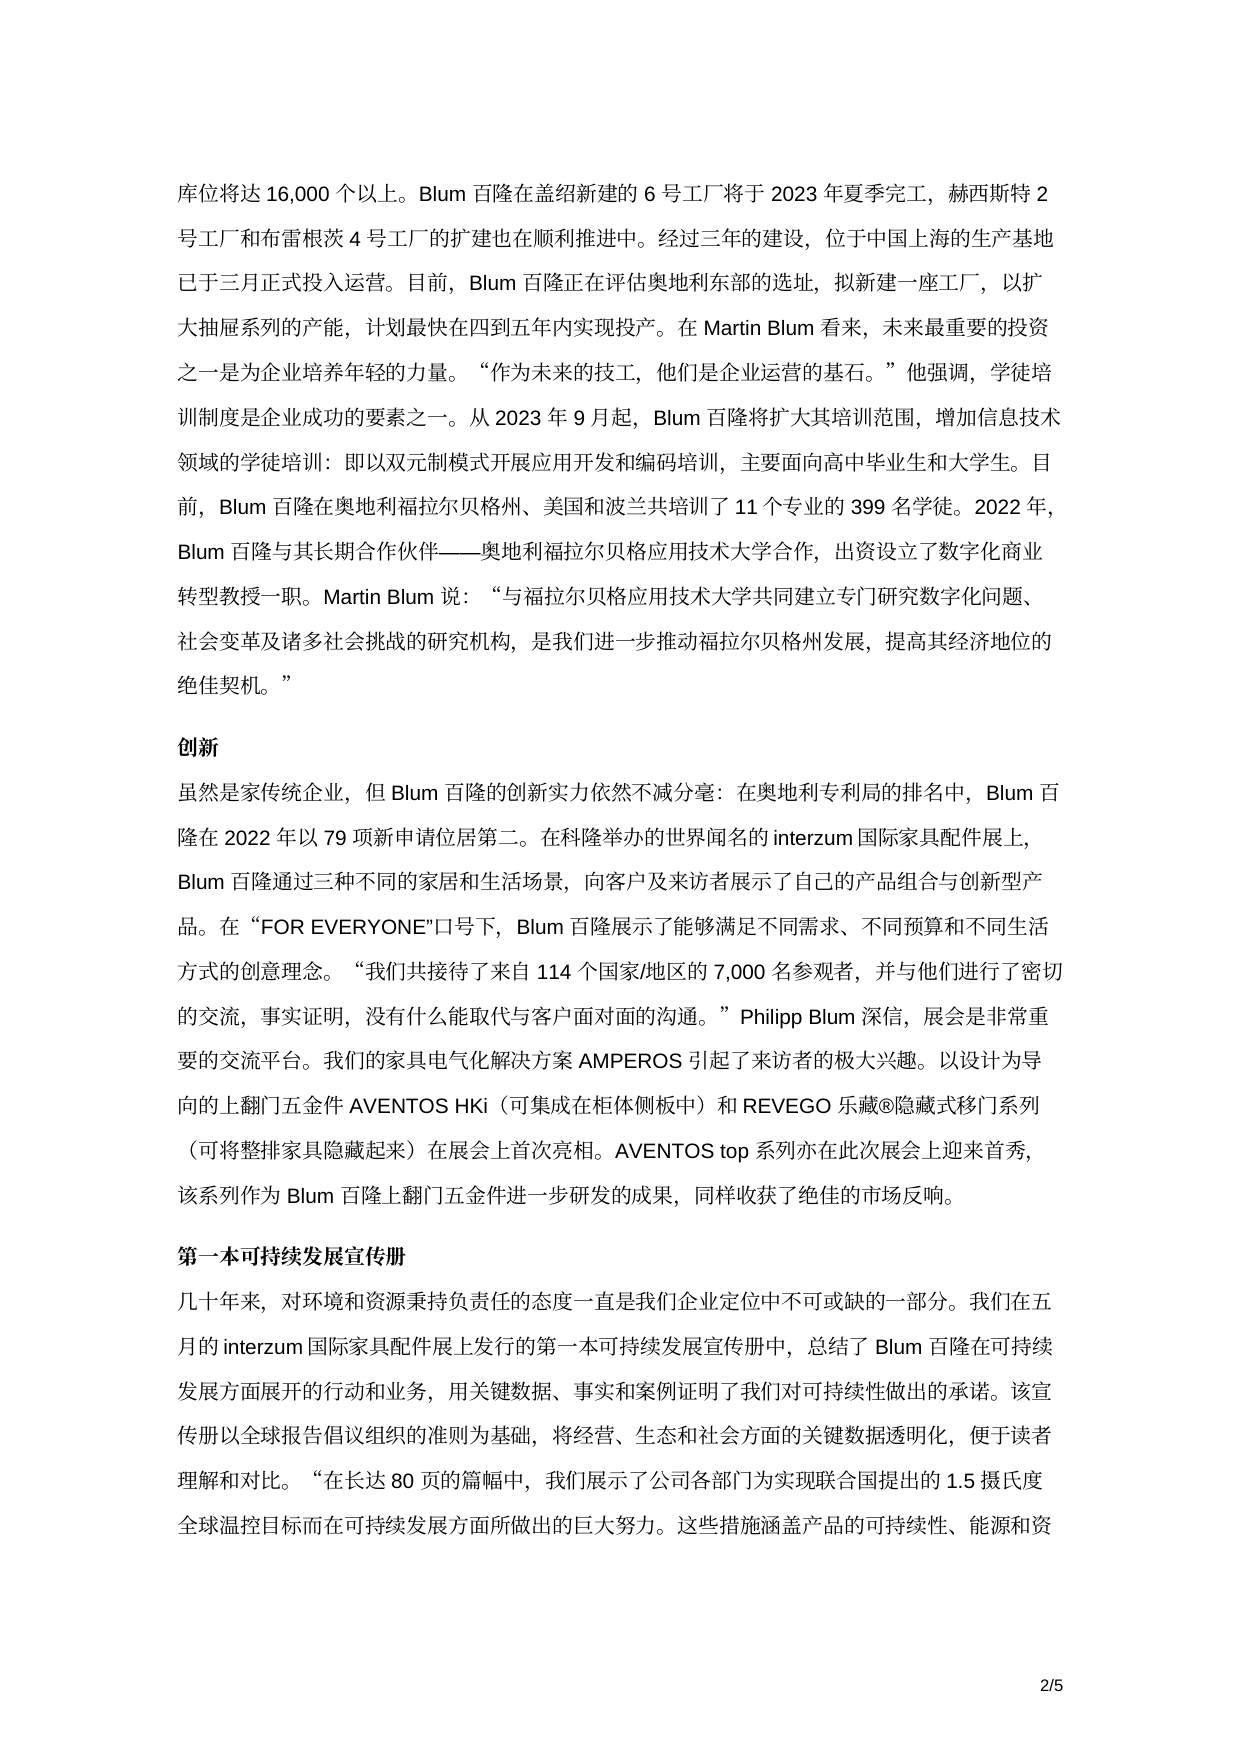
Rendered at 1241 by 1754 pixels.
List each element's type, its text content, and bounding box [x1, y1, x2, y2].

text 创新 虽然是家传统企业，但 Blum 百隆的创新实力依然不减分毫：在奥地利专利局的排名中，Blum 百隆在 2022 年以 79 项新申请位居第二。在科隆举办的世界闻名的interzum国际家具配件展上，Blum 百隆通过三种不同的家居和生活场景，向客户及来访者展示了自己的产品组合与创新型产品。在“FOR EVERYONE”口号下，Blum 百隆展示了能够满足不同需求、不同预算和不同生活方式的创意理念。“我们共接待了来自 114 个国家/地区的 7,000 名参观者，并与他们进行了密切的交流，事实证明，没有什么能取代与客户面对面的沟通。”Philipp Blum 深信，展会是非常重要的交流平台。我们的家具电气化解决方案 AMPEROS 引起了来访者的极大兴趣。以设计为导向的上翻门五金件 AVENTOS HKi（可集成在柜体侧板中）和REVEGO 乐藏®隐藏式移门系列（可将整排家具隐藏起来）在展会上首次亮相。AVENTOS top 系列亦在此次展会上迎来首秀，该系列作为 Blum 百隆上翻门五金件进一步研发的成果，同样收获了绝佳的市场反响。 [177, 731, 1063, 1209]
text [177, 1241, 1063, 1539]
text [177, 177, 1063, 700]
